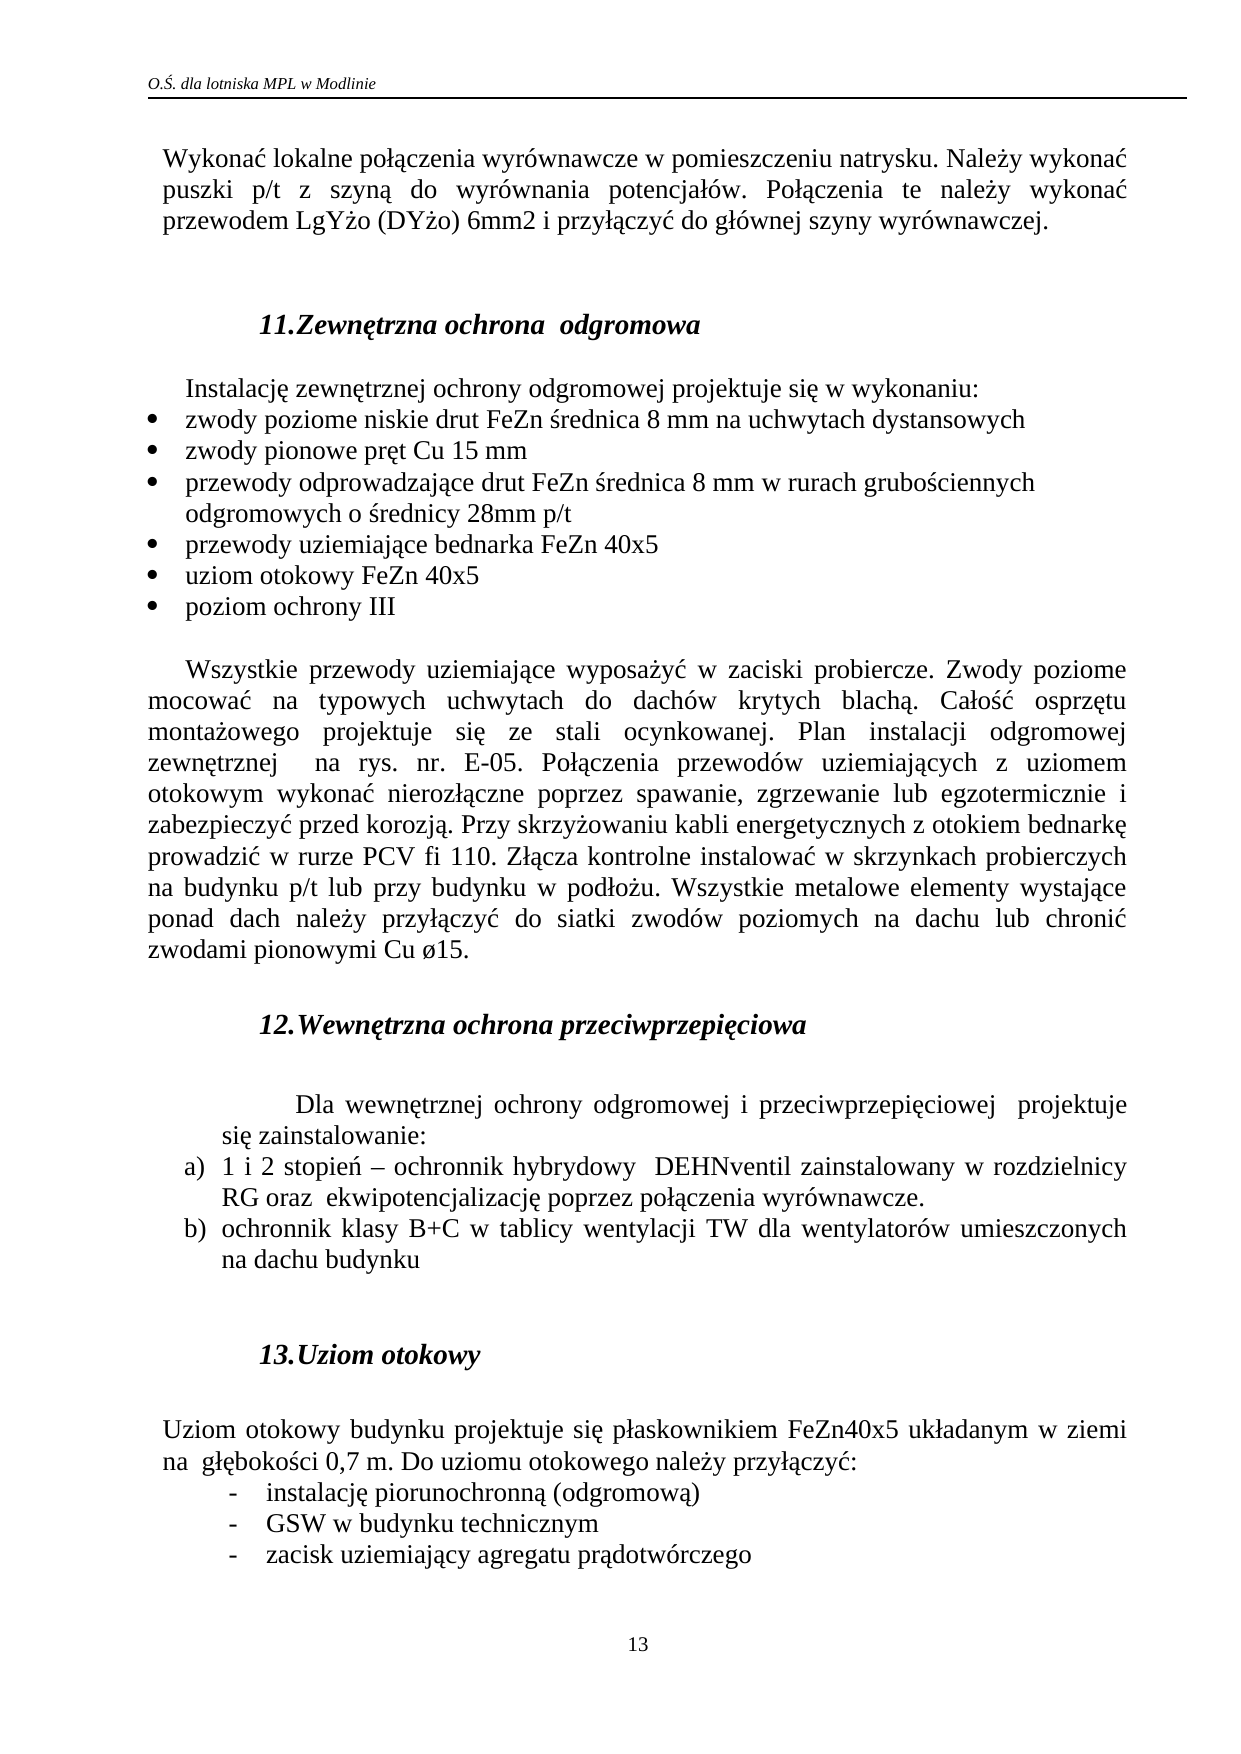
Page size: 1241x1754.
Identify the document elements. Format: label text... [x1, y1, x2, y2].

list 1 i 2 stopień – ochronnik hybrydowy DEHNventil zainstalowany w rozdzielnicy RG oraz ekwipotencjalizację poprzez połączenia wyrównawcze. [184, 1150, 1128, 1212]
list przewody uziemiające bednarka FeZn 40x5 [148, 528, 1128, 559]
text Wykonać lokalne połączenia wyrównawcze w pomieszczeniu natrysku. Należy wykonać puszki p/t z szyną do wyrównania potencjałów. Połączenia te należy wykonać przewodem LgYżo (DYżo) 6mm2 i przyłączyć do głównej szyny wyrównawczej. [162, 142, 1128, 235]
subtitle Uziom otokowy [259, 1337, 1128, 1370]
subtitle Zewnętrzna ochrona odgromowa [259, 307, 1128, 341]
list ochronnik klasy B+C w tablicy wentylacji TW dla wentylatorów umieszczonych na dachu budynku [184, 1212, 1128, 1274]
list zwody pionowe pręt Cu 15 mm [148, 434, 1128, 466]
text Wszystkie przewody uziemiające wyposażyć w zaciski probiercze. Zwody poziome mocować na typowych uchwytach do dachów krytych blachą. Całość osprzętu montażowego projektuje się ze stali ocynkowanej. Plan instalacji odgromowej zewnętrznej na rys. nr. E-05. Połączenia przewodów uziemiających z uziomem otokowym wykonać nierozłączne poprzez spawanie, zgrzewanie lub egzotermicznie i zabezpieczyć przed korozją. Przy skrzyżowaniu kabli energetycznych z otokiem bednarkę prowadzić w rurze PCV fi 110. Złącza kontrolne instalować w skrzynkach probierczych na budynku p/t lub przy budynku w podłożu. Wszystkie metalowe elementy wystające ponad dach należy przyłączyć do siatki zwodów poziomych na dachu lub chronić zwodami pionowymi Cu ø15. [148, 653, 1128, 964]
text Dla wewnętrznej ochrony odgromowej i przeciwprzepięciowej projektuje się zainstalowanie: [222, 1088, 1128, 1150]
text Uziom otokowy budynku projektuje się płaskownikiem FeZn40x5 układanym w ziemi na głębokości 0,7 m. Do uziomu otokowego należy przyłączyć: [162, 1413, 1128, 1476]
subtitle Instalację zewnętrznej ochrony odgromowej projektuje się w wykonaniu: [185, 372, 1128, 403]
list zwody poziome niskie drut FeZn średnica 8 mm na uchwytach dystansowych [148, 403, 1128, 434]
subtitle Wewnętrzna ochrona przeciwprzepięciowa [259, 1007, 1128, 1041]
list GSW w budynku technicznym [228, 1507, 1128, 1538]
list uziom otokowy FeZn 40x5 [148, 559, 1128, 591]
list poziom ochrony III [148, 591, 1128, 622]
list zacisk uziemiający agregatu prądotwórczego [228, 1538, 1128, 1569]
list przewody odprowadzające drut FeZn średnica 8 mm w rurach grubościennych odgromowych o średnicy 28mm p/t [148, 466, 1128, 528]
list instalację piorunochronną (odgromową) [228, 1476, 1128, 1507]
